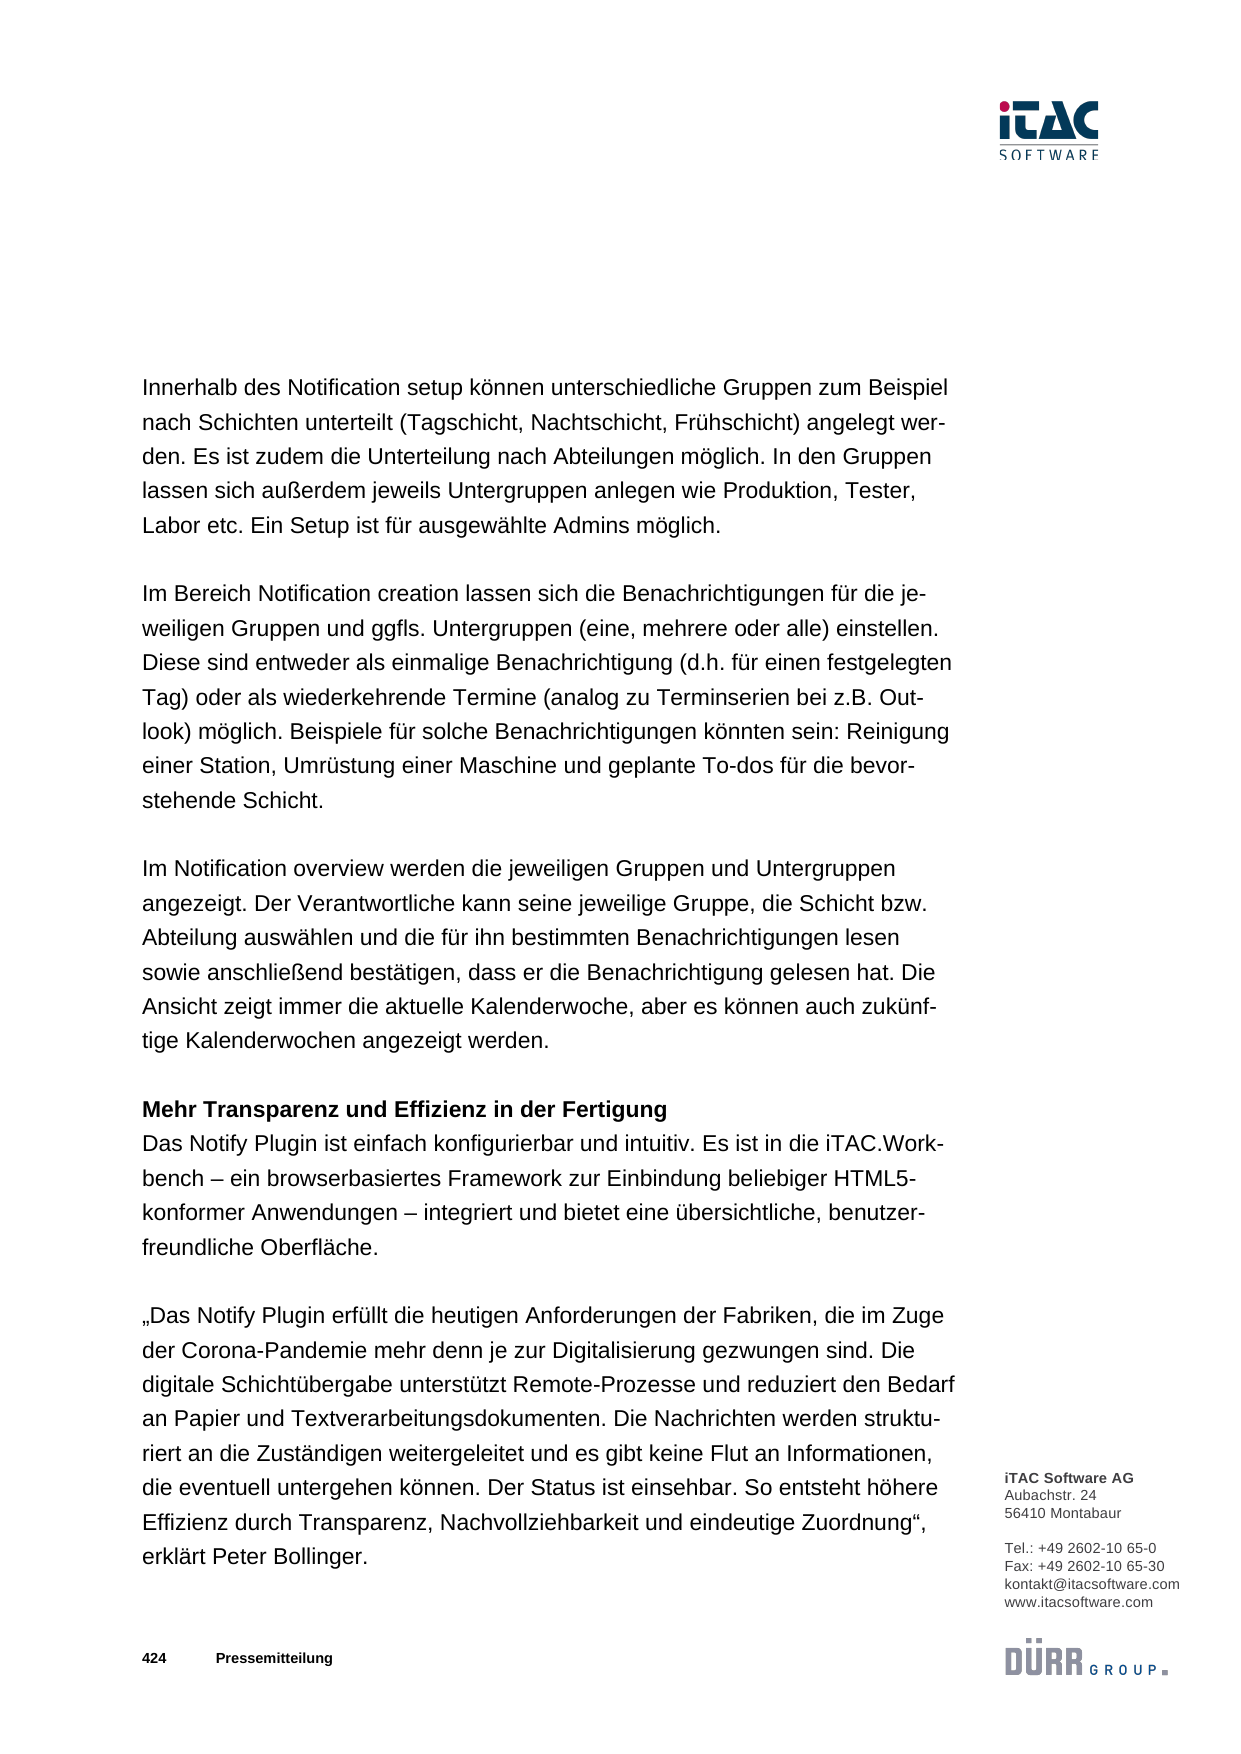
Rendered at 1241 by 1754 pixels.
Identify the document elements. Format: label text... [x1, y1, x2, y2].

text Innerhalb des Notification setup können unterschiedliche Gruppen zum Beispiel nach Schichten unterteilt (Tagschicht, Nachtschicht, Frühschicht) angelegt werden. Es ist zudem die Unterteilung nach Abteilungen möglich. In den Gruppen lassen sich außerdem jeweils Untergruppen anlegen wie Produktion, Tester, Labor etc. Ein Setup ist für ausgewählte Admins möglich. [142, 366, 960, 538]
text „Das Notify Plugin erfüllt die heutigen Anforderungen der Fabriken, die im Zuge der Corona-Pandemie mehr denn je zur Digitalisierung gezwungen sind. Die digitale Schichtübergabe unterstützt Remote-Prozesse und reduziert den Bedarf an Papier und Textverarbeitungsdokumenten. Die Nachrichten werden strukturiert an die Zuständigen weitergeleitet und es gibt keine Flut an Informationen, die eventuell untergehen können. Der Status ist einsehbar. So entsteht höhere Effizienz durch Transparenz, Nachvollziehbarkeit und eindeutige Zuordnung“, erklärt Peter Bollinger. [142, 1294, 960, 1569]
text Im Bereich Notification creation lassen sich die Benachrichtigungen für die jeweiligen Gruppen und ggfls. Untergruppen (eine, mehrere oder alle) einstellen. Diese sind entweder als einmalige Benachrichtigung (d.h. für einen festgelegten Tag) oder als wiederkehrende Termine (analog zu Terminserien bei z.B. Outlook) möglich. Beispiele für solche Benachrichtigungen könnten sein: Reinigung einer Station, Umrüstung einer Maschine und geplante To-dos für die bevorstehende Schicht. [142, 572, 960, 847]
text Im Notification overview werden die jeweiligen Gruppen und Untergruppen angezeigt. Der Verantwortliche kann seine jeweilige Gruppe, die Schicht bzw. Abteilung auswählen und die für ihn bestimmten Benachrichtigungen lesen sowie anschließend bestätigen, dass er die Benachrichtigung gelesen hat. Die Ansicht zeigt immer die aktuelle Kalenderwoche, aber es können auch zukünftige Kalenderwochen angezeigt werden. [142, 847, 960, 1054]
text Mehr Transparenz und Effizienz in der Fertigung [142, 1088, 960, 1122]
text Das Notify Plugin ist einfach konfigurierbar und intuitiv. Es ist in die iTAC.Workbench – ein browserbasiertes Framework zur Einbindung beliebiger HTML5-konformer Anwendungen – integriert und bietet eine übersichtliche, benutzerfreundliche Oberfläche. [142, 1122, 960, 1260]
